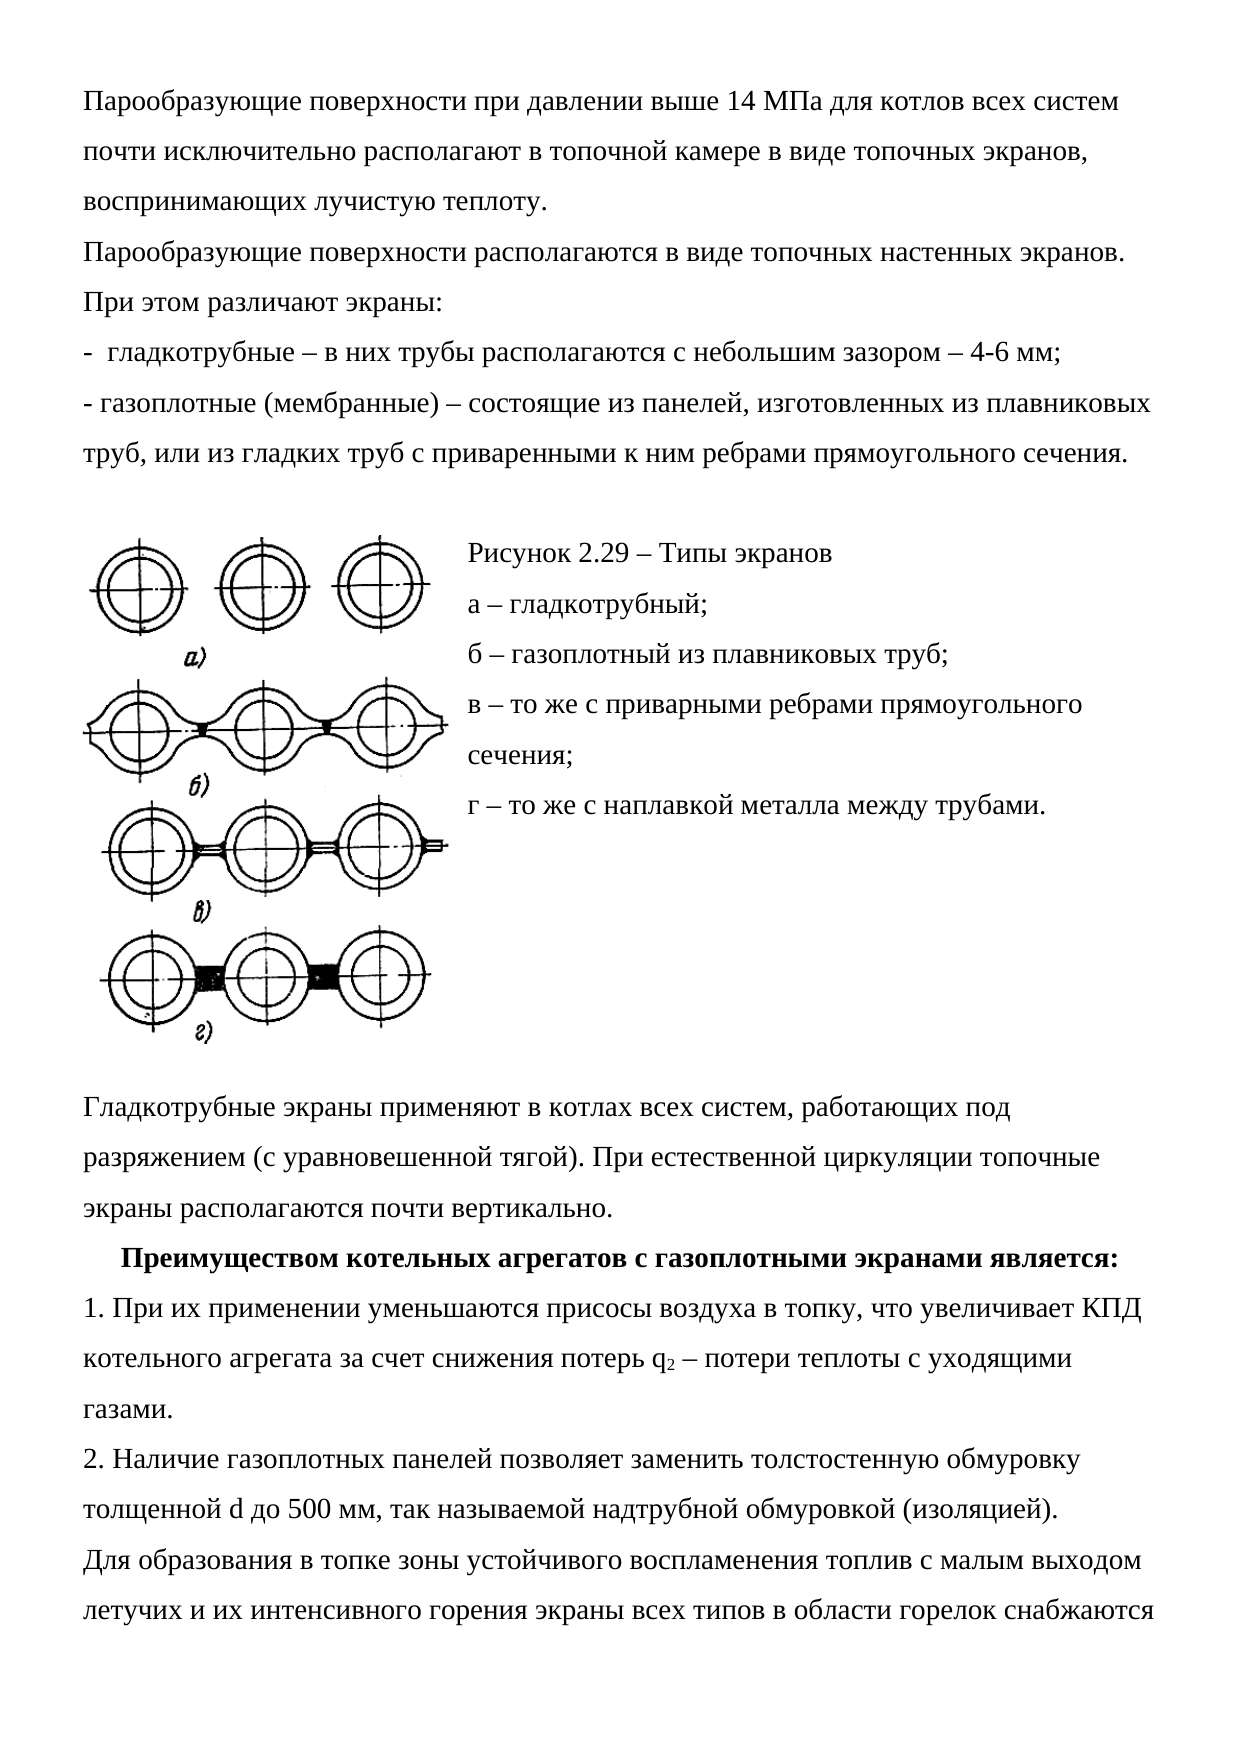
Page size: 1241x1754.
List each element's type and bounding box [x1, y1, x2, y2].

table_header [75, 75, 1165, 1633]
picture [82, 535, 449, 1044]
